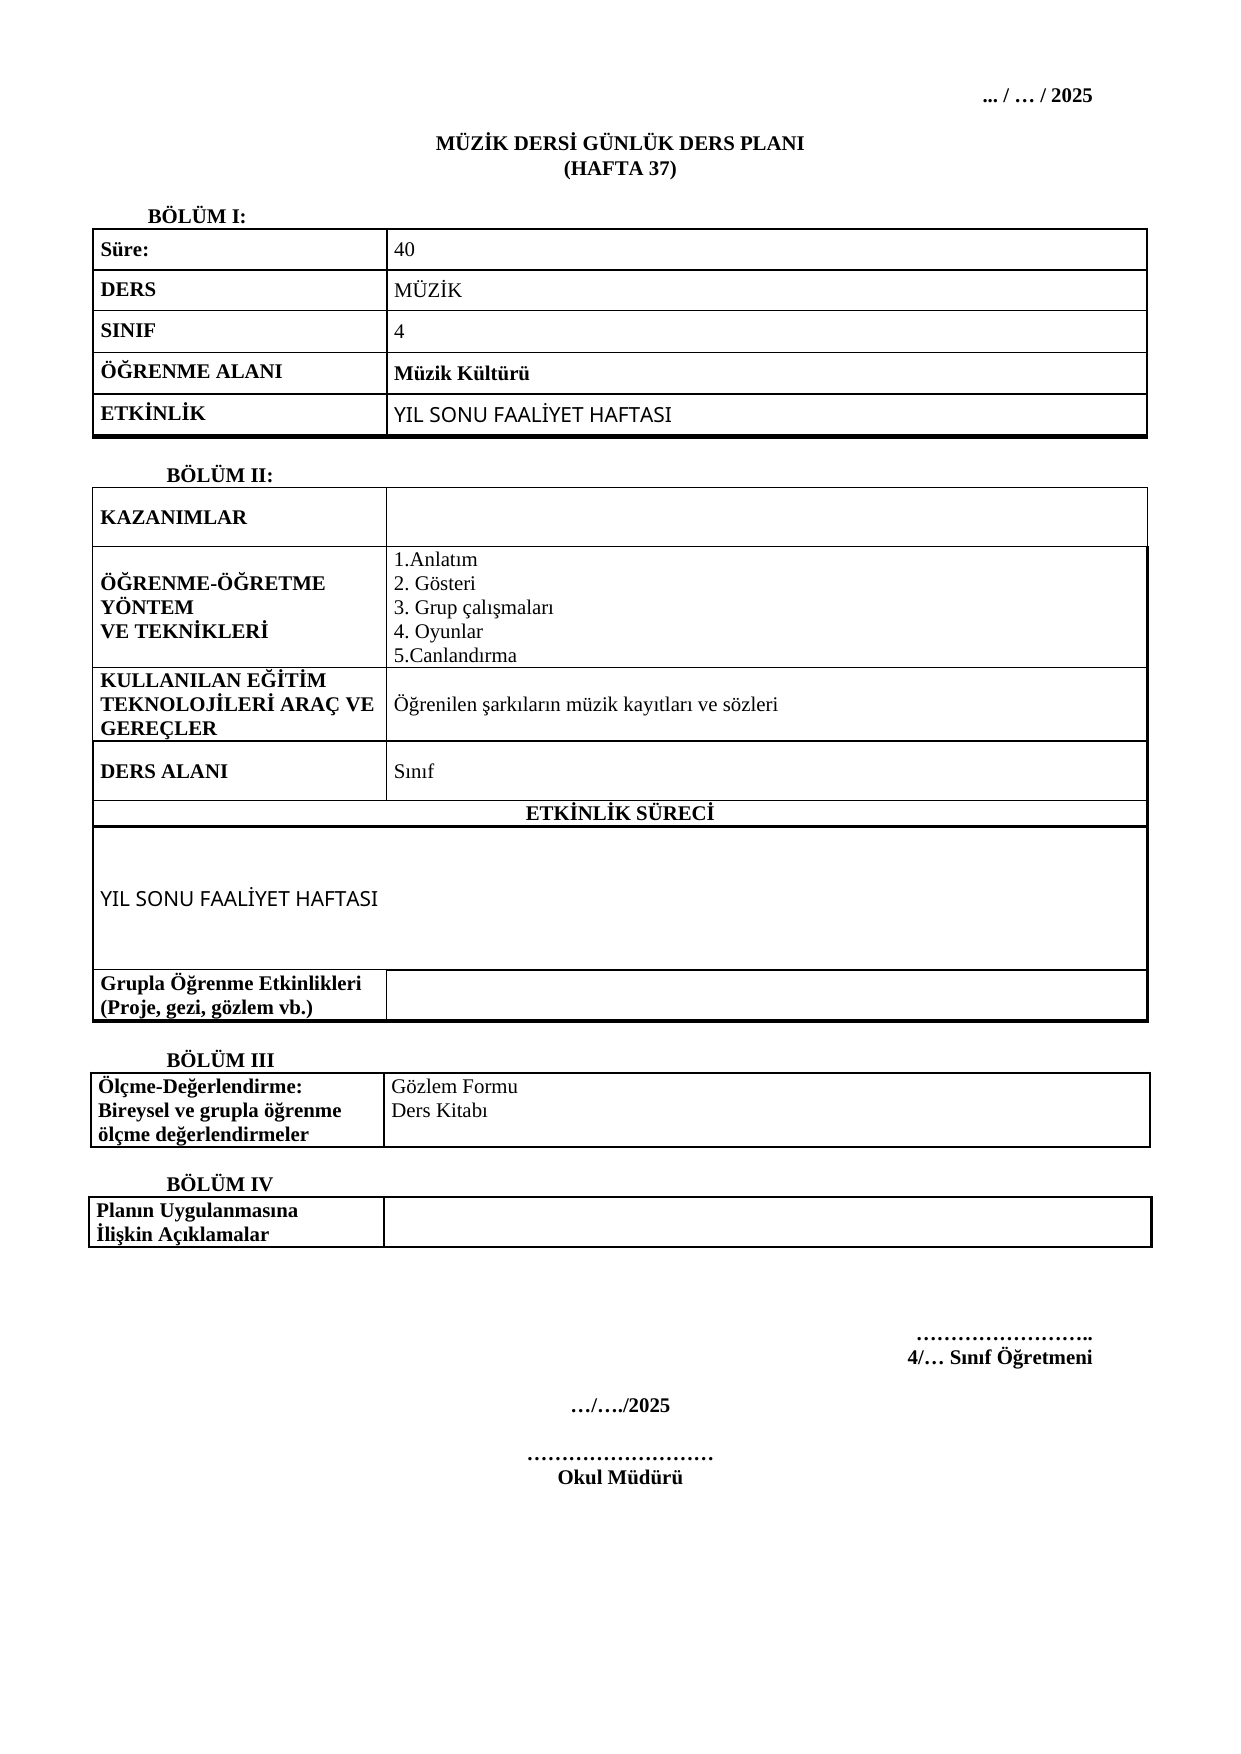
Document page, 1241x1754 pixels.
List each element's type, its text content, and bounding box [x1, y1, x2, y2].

table_cell DERS ALANI [94, 742, 386, 800]
table_header Planın Uygulanmasına İlişkin Açıklamalar [90, 1198, 383, 1246]
table_header [385, 1198, 1150, 1246]
table_cell YIL SONU FAALİYET HAFTASI [94, 828, 1146, 968]
table_cell Grupla Öğrenme Etkinlikleri (Proje, gezi, gözlem vb.) [94, 970, 386, 1019]
table_cell DERS [94, 271, 386, 310]
table_cell SINIF [94, 311, 386, 352]
table_header [387, 488, 1147, 546]
subtitle BÖLÜM IV [148, 1172, 1093, 1196]
table_cell Öğrenilen şarkıların müzik kayıtları ve sözleri [387, 668, 1146, 740]
table_cell MÜZİK [388, 271, 1146, 310]
subtitle BÖLÜM III [148, 1047, 1093, 1072]
table_header KAZANIMLAR [93, 488, 386, 546]
table_header Gözlem Formu Ders Kitabı [385, 1074, 1149, 1146]
table_cell Müzik Kültürü [388, 353, 1146, 393]
text ……………………… [148, 1441, 1093, 1465]
text MÜZİK DERSİ GÜNLÜK DERS PLANI [148, 131, 1093, 155]
table_cell KULLANILAN EĞİTİM TEKNOLOJİLERİ ARAÇ VE GEREÇLER [93, 668, 386, 740]
table_cell [387, 971, 1146, 1019]
table_cell 4 [388, 311, 1146, 352]
text BÖLÜM I: [148, 203, 1093, 228]
table_cell ETKİNLİK SÜRECİ [94, 801, 1146, 825]
text BÖLÜM II: [148, 463, 1093, 487]
text ... / … / 2025 [148, 83, 1093, 107]
text …………………….. [148, 1321, 1093, 1344]
table_cell ETKİNLİK [94, 395, 386, 434]
text Okul Müdürü [148, 1465, 1093, 1489]
table_cell ÖĞRENME-ÖĞRETME YÖNTEM VE TEKNİKLERİ [93, 547, 386, 667]
table_header Ölçme-Değerlendirme: Bireysel ve grupla öğrenme ölçme değerlendirmeler [92, 1074, 383, 1146]
text (HAFTA 37) [148, 155, 1093, 179]
table_header 40 [388, 230, 1146, 269]
table_header Süre: [94, 230, 386, 269]
table_cell YIL SONU FAALİYET HAFTASI [388, 395, 1146, 434]
text …/…./2025 [148, 1393, 1093, 1417]
table_cell 1.Anlatım 2. Gösteri 3. Grup çalışmaları 4. Oyunlar 5.Canlandırma [387, 547, 1146, 667]
table_cell ÖĞRENME ALANI [94, 353, 386, 393]
table_cell Sınıf [387, 742, 1146, 800]
text 4/… Sınıf Öğretmeni [148, 1344, 1093, 1369]
